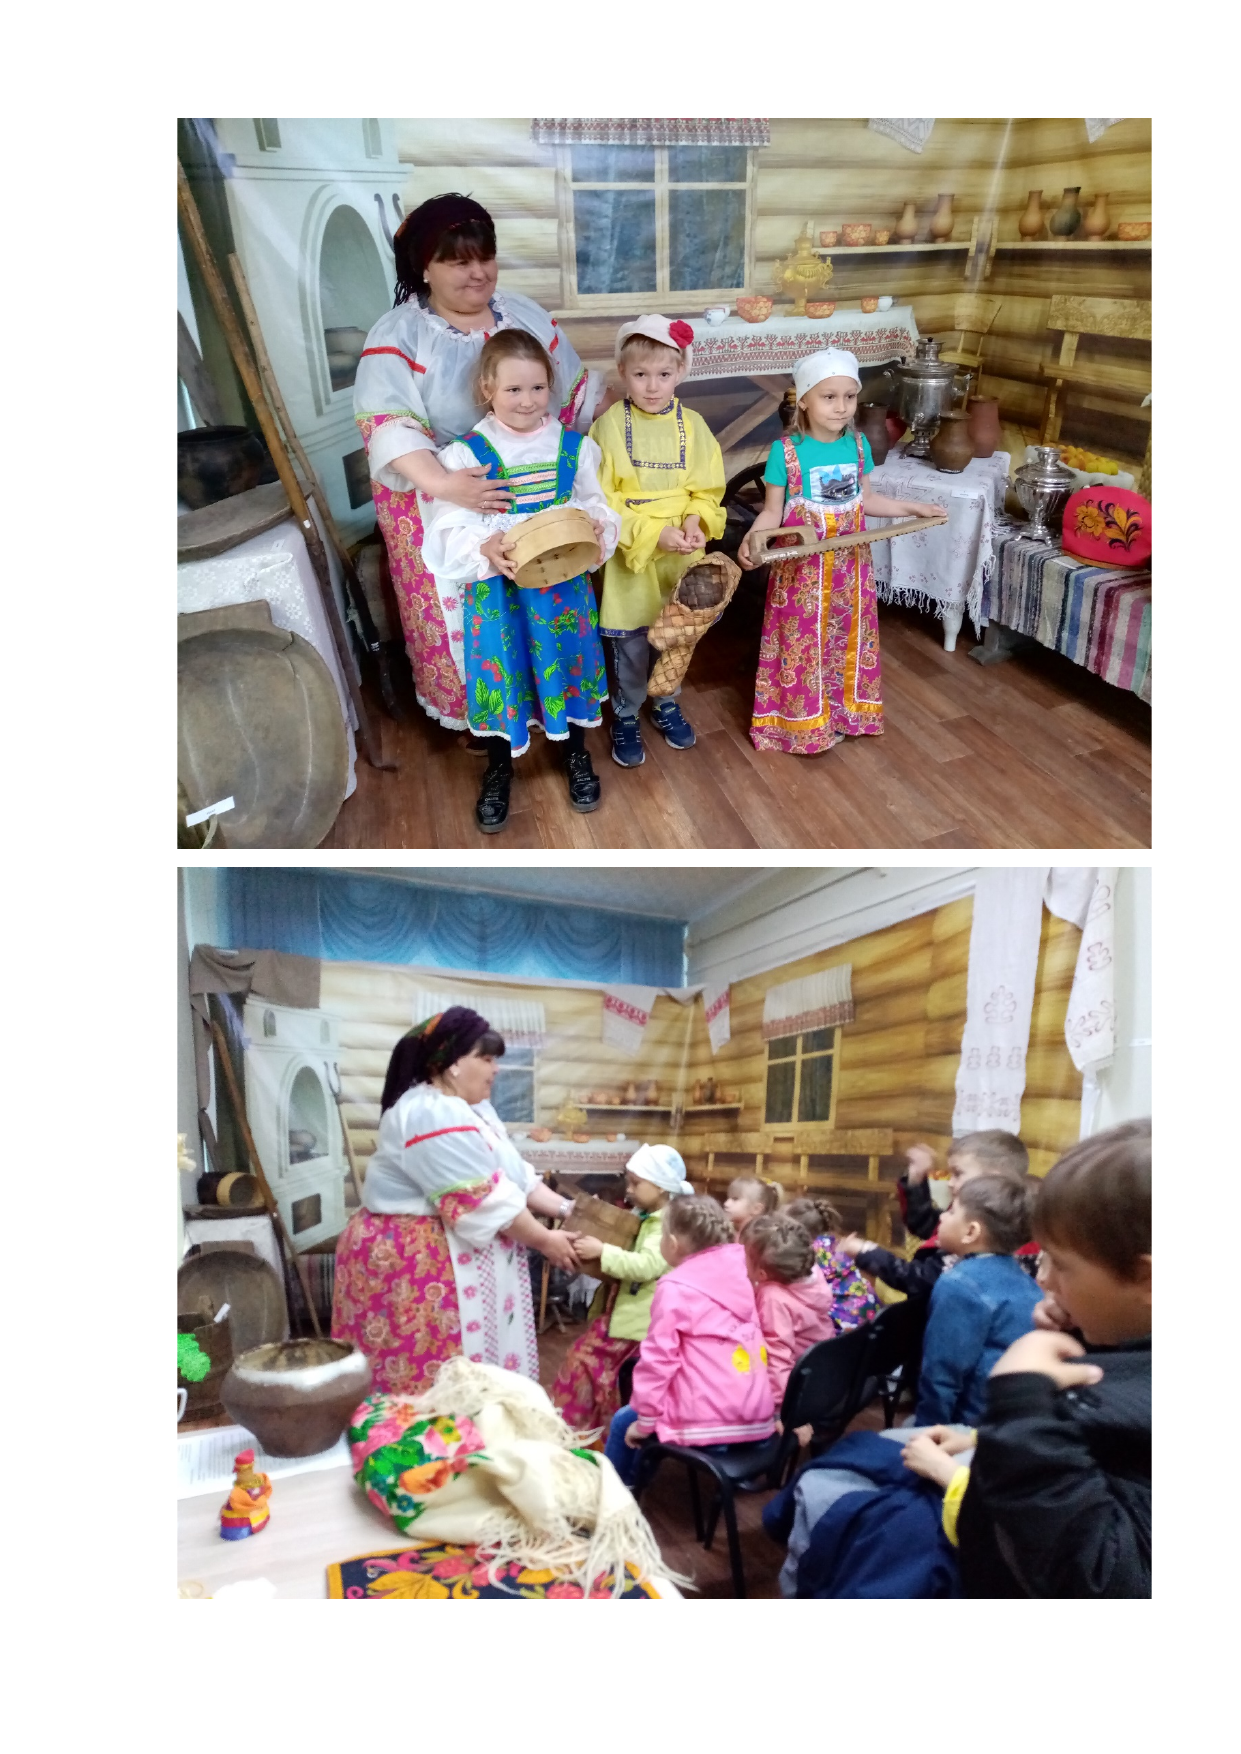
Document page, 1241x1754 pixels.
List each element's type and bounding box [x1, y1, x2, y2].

picture [177, 867, 1152, 1599]
picture [177, 118, 1152, 849]
